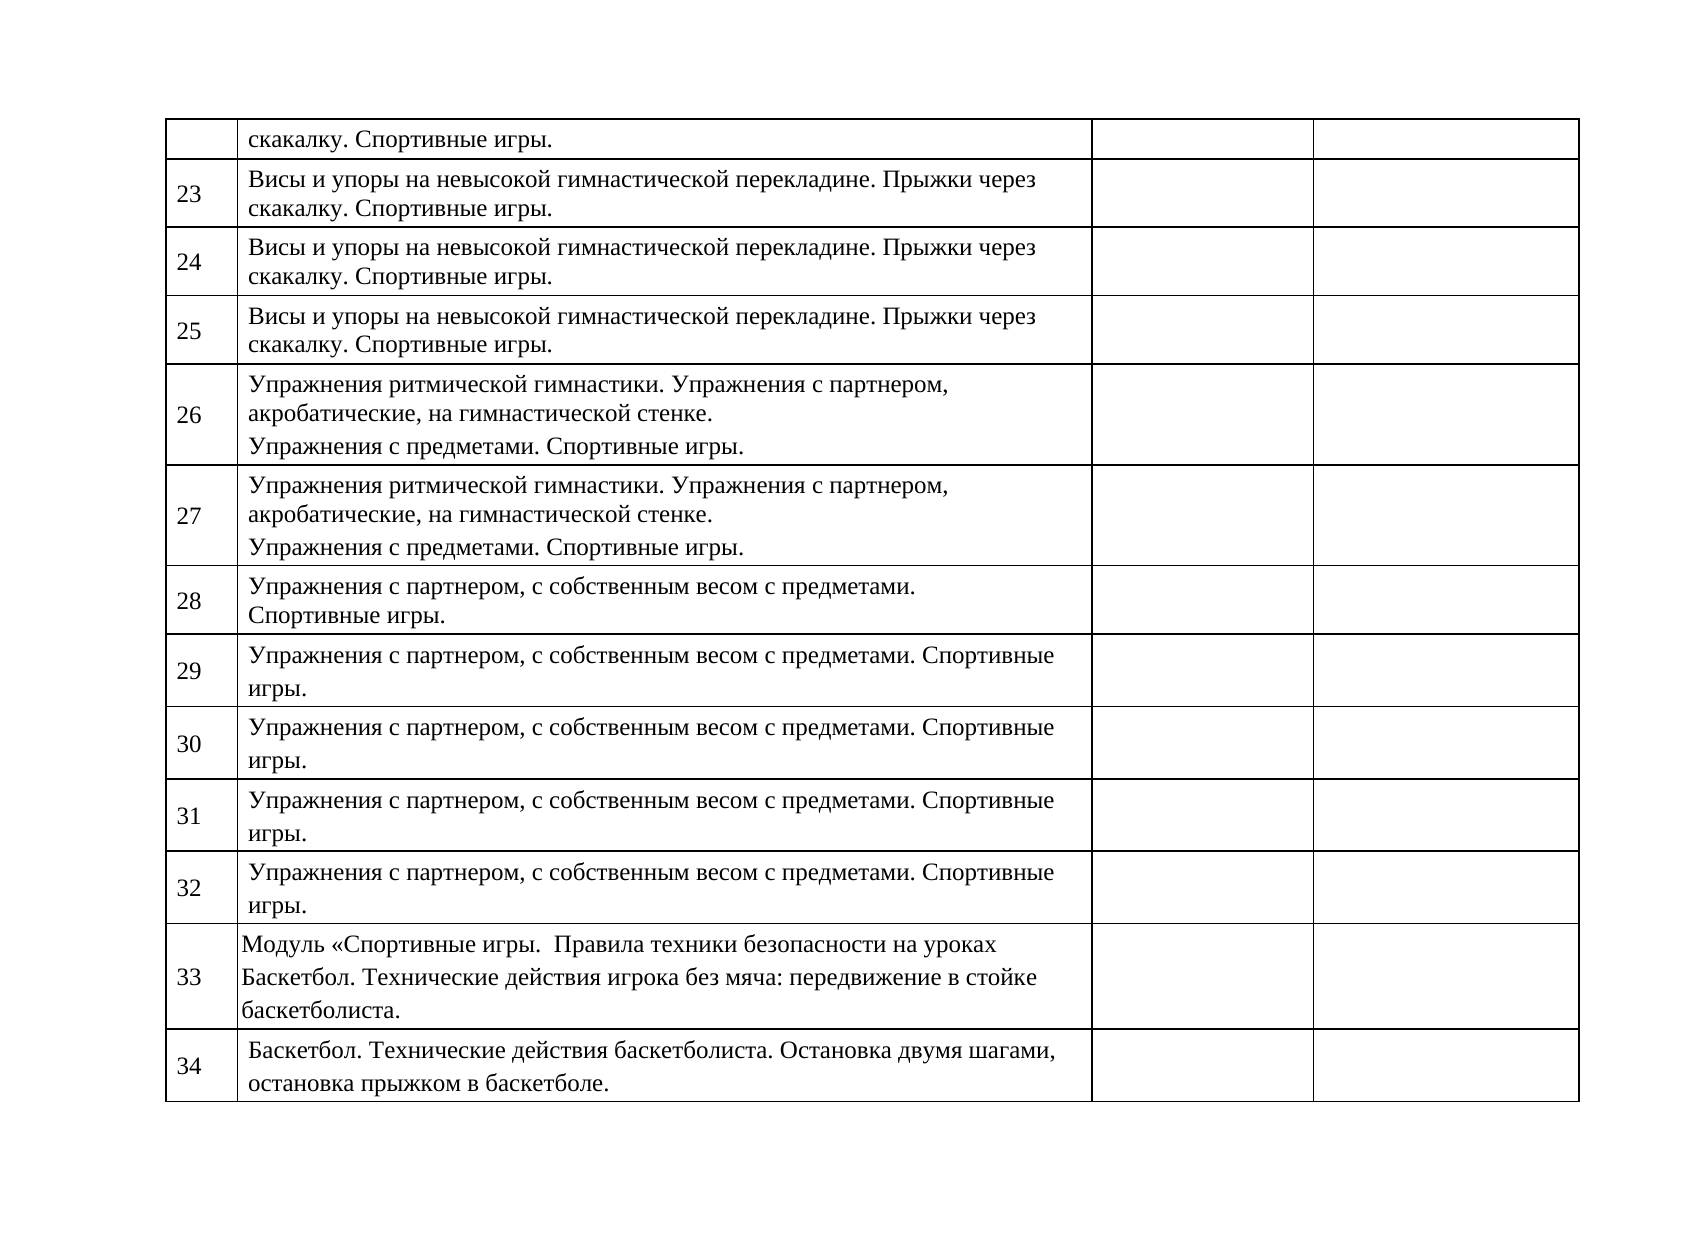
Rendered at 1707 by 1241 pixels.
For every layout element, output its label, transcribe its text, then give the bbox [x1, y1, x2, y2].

table_cell 33 [167, 924, 237, 1028]
table_cell Упражнения с партнером, с собственным весом с предметами. Спортивные игры. [238, 635, 1091, 706]
table_cell [1314, 228, 1578, 294]
table_cell [1093, 635, 1313, 706]
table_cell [238, 120, 1091, 158]
table_cell [1093, 120, 1313, 158]
table_cell 22 [167, 120, 237, 158]
table_cell [1314, 296, 1578, 363]
table_cell 23 [167, 160, 237, 226]
table_cell [1314, 707, 1578, 778]
table_cell 29 [167, 635, 237, 706]
table_cell [1314, 635, 1578, 706]
table_cell Упражнения ритмической гимнастики. Упражнения с партнером, акробатические, на гимнастической стенке. Упражнения с предметами. Спортивные игры. [238, 365, 1091, 464]
table_cell [1093, 707, 1313, 778]
table_cell 27 [167, 466, 237, 565]
table_cell [1093, 160, 1313, 226]
table_cell 25 [167, 296, 237, 363]
table_cell [1314, 566, 1578, 633]
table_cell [238, 160, 1091, 226]
table_cell 26 [167, 365, 237, 464]
table_cell [1314, 780, 1578, 850]
table_cell 32 [167, 852, 237, 923]
table_cell Висы и упоры на невысокой гимнастической перекладине. Прыжки через скакалку. Спортивные игры. [238, 296, 1091, 363]
table_cell 28 [167, 566, 237, 633]
table_cell [1314, 120, 1578, 158]
table_cell [1314, 852, 1578, 923]
table_cell [1314, 924, 1578, 1028]
table_cell [1093, 780, 1313, 850]
table_cell [1093, 924, 1313, 1028]
table_cell 34 [167, 1030, 237, 1101]
table_cell [1314, 365, 1578, 464]
table_cell [1093, 1030, 1313, 1101]
table_cell Упражнения с партнером, с собственным весом с предметами. Спортивные игры. [238, 780, 1091, 850]
table_cell Баскетбол. Технические действия баскетболиста. Остановка двумя шагами, остановка прыжком в баскетболе. [238, 1030, 1091, 1101]
table_cell [1314, 1030, 1578, 1101]
table_cell Упражнения с партнером, с собственным весом с предметами. Спортивные игры. [238, 852, 1091, 923]
table_cell [1093, 566, 1313, 633]
table_cell Модуль «Спортивные игры. Правила техники безопасности на уроках Баскетбол. Технические действия игрока без мяча: передвижение в стойке баскетболиста. [238, 924, 1091, 1028]
table_cell Упражнения ритмической гимнастики. Упражнения с партнером, акробатические, на гимнастической стенке. Упражнения с предметами. Спортивные игры. [238, 466, 1091, 565]
table_cell [1093, 365, 1313, 464]
table_cell [1314, 160, 1578, 226]
table_cell [1093, 852, 1313, 923]
table_cell Висы и упоры на невысокой гимнастической перекладине. Прыжки через скакалку. Спортивные игры. [238, 228, 1091, 294]
table_cell [1093, 228, 1313, 294]
table_cell [1093, 466, 1313, 565]
table_cell [1314, 466, 1578, 565]
table_cell [1093, 296, 1313, 363]
table_cell 30 [167, 707, 237, 778]
table_cell 24 [167, 228, 237, 294]
table_cell Упражнения с партнером, с собственным весом с предметами. Спортивные игры. [238, 707, 1091, 778]
table_cell Упражнения с партнером, с собственным весом с предметами. Спортивные игры. [238, 566, 1091, 633]
table_cell 31 [167, 780, 237, 850]
